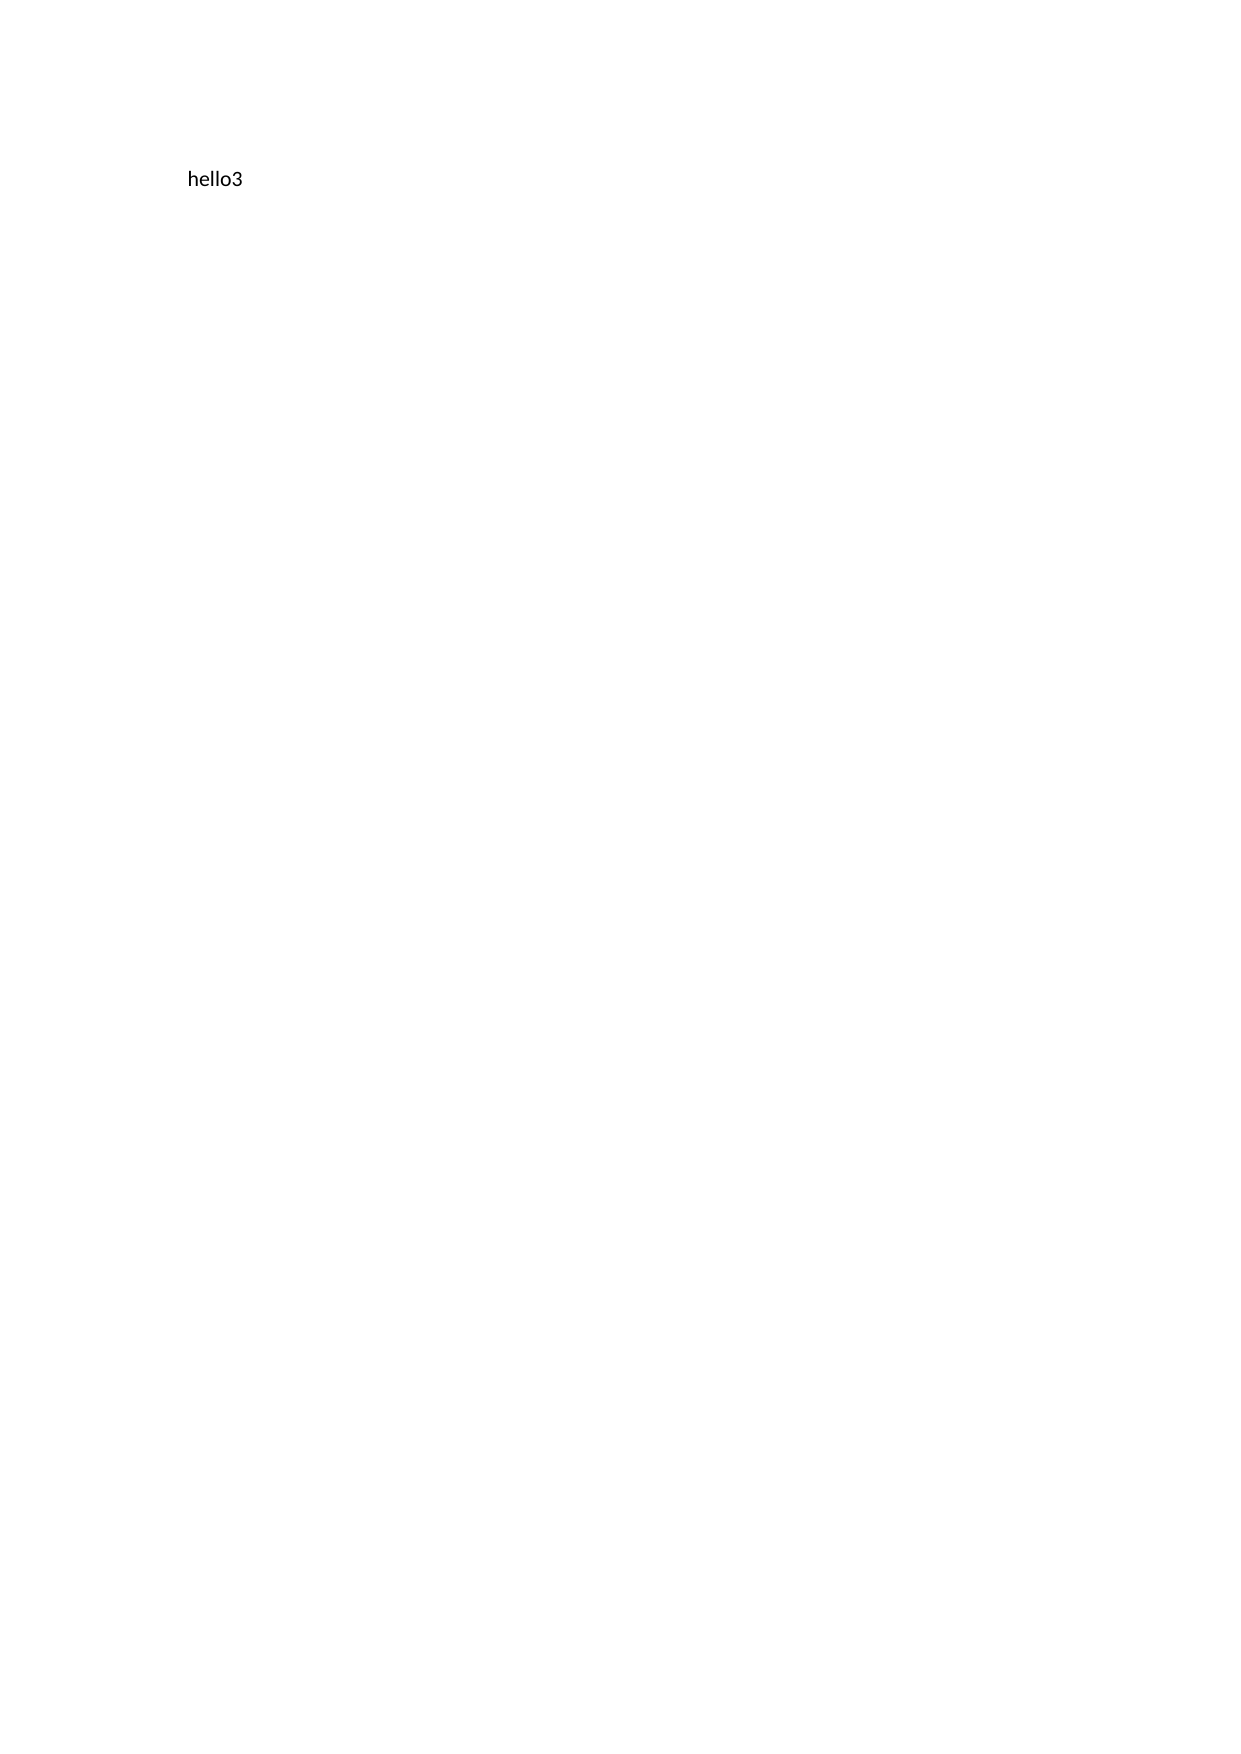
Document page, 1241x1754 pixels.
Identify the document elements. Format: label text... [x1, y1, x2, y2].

text hello3 [187, 162, 1053, 194]
